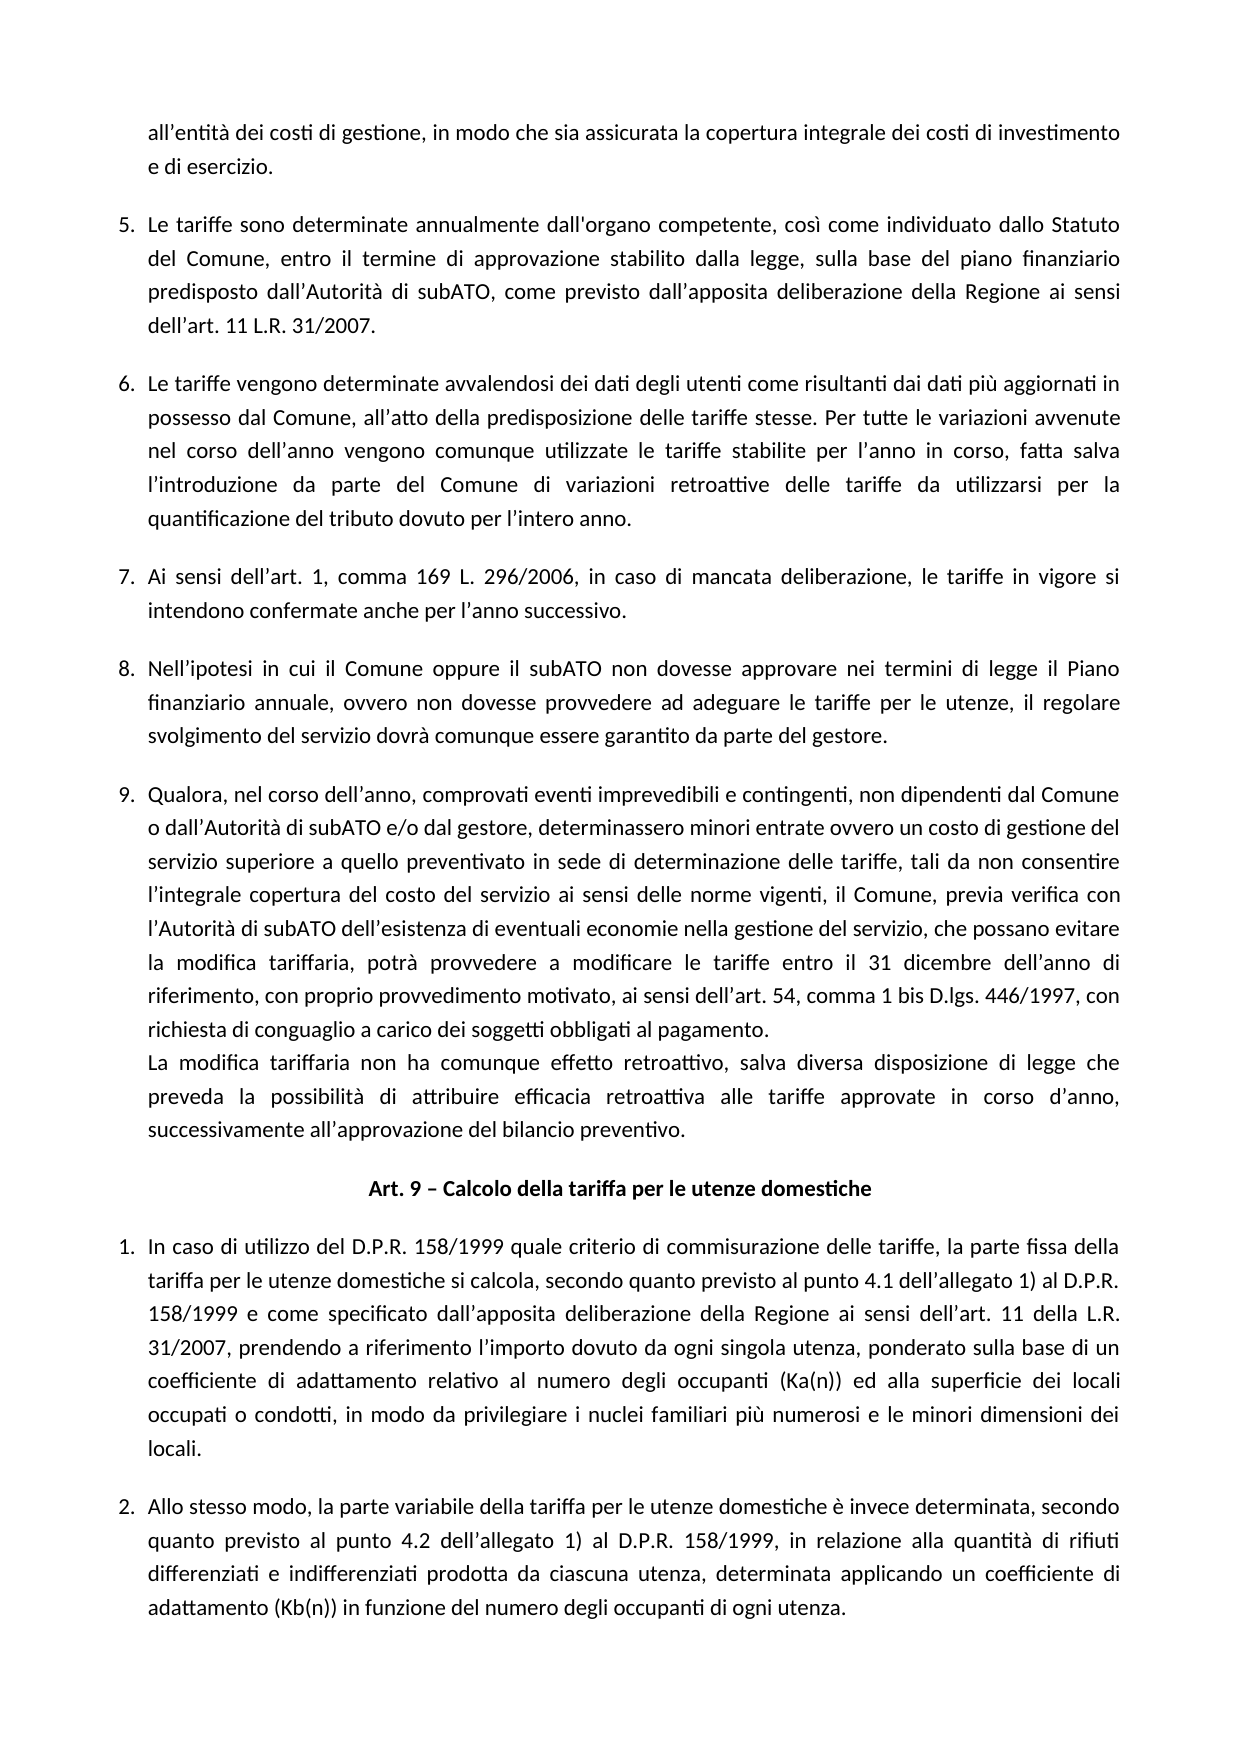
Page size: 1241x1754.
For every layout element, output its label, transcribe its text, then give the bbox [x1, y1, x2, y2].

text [118, 118, 1122, 180]
list Allo stesso modo, la parte variabile della tariffa per le utenze domestiche è invece determinata, secondo quanto previsto al punto 4.2 dell’allegato 1) al D.P.R. 158/1999, in relazione alla quantità di rifiuti differenziati e indifferenziati prodotta da ciascuna utenza, determinata applicando un coefficiente di adattamento (Kb(n)) in funzione del numero degli occupanti di ogni utenza. [118, 1492, 1122, 1621]
text 5. Le tariffe sono determinate annualmente dall'organo competente, così come individuato dallo Statuto del Comune, entro il termine di approvazione stabilito dalla legge, sulla base del piano finanziario predisposto dall’Autorità di subATO, come previsto dall’apposita deliberazione della Regione ai sensi dell’art. 11 L.R. 31/2007. [118, 210, 1122, 339]
text 7. Ai sensi dell’art. 1, comma 169 L. 296/2006, in caso di mancata deliberazione, le tariffe in vigore si intendono confermate anche per l’anno successivo. [118, 562, 1122, 624]
text 9. Qualora, nel corso dell’anno, comprovati eventi imprevedibili e contingenti, non dipendenti dal Comune o dall’Autorità di subATO e/o dal gestore, determinassero minori entrate ovvero un costo di gestione del servizio superiore a quello preventivato in sede di determinazione delle tariffe, tali da non consentire l’integrale copertura del costo del servizio ai sensi delle norme vigenti, il Comune, previa verifica con l’Autorità di subATO dell’esistenza di eventuali economie nella gestione del servizio, che possano evitare la modifica tariffaria, potrà provvedere a modificare le tariffe entro il 31 dicembre dell’anno di riferimento, con proprio provvedimento motivato, ai sensi dell’art. 54, comma 1 bis D.lgs. 446/1997, con richiesta di conguaglio a carico dei soggetti obbligati al pagamento. [118, 780, 1122, 1043]
text La modifica tariffaria non ha comunque effetto retroattivo, salva diversa disposizione di legge che preveda la possibilità di attribuire efficacia retroattiva alle tariffe approvate in corso d’anno, successivamente all’approvazione del bilancio preventivo. [148, 1048, 1122, 1143]
text 8. Nell’ipotesi in cui il Comune oppure il subATO non dovesse approvare nei termini di legge il Piano finanziario annuale, ovvero non dovesse provvedere ad adeguare le tariffe per le utenze, il regolare svolgimento del servizio dovrà comunque essere garantito da parte del gestore. [118, 654, 1122, 749]
text 6. Le tariffe vengono determinate avvalendosi dei dati degli utenti come risultanti dai dati più aggiornati in possesso dal Comune, all’atto della predisposizione delle tariffe stesse. Per tutte le variazioni avvenute nel corso dell’anno vengono comunque utilizzate le tariffe stabilite per l’anno in corso, fatta salva l’introduzione da parte del Comune di variazioni retroattive delle tariffe da utilizzarsi per la quantificazione del tributo dovuto per l’intero anno. [118, 369, 1122, 532]
list In caso di utilizzo del D.P.R. 158/1999 quale criterio di commisurazione delle tariffe, la parte fissa della tariffa per le utenze domestiche si calcola, secondo quanto previsto al punto 4.1 dell’allegato 1) al D.P.R. 158/1999 e come specificato dall’apposita deliberazione della Regione ai sensi dell’art. 11 della L.R. 31/2007, prendendo a riferimento l’importo dovuto da ogni singola utenza, ponderato sulla base di un coefficiente di adattamento relativo al numero degli occupanti (Ka(n)) ed alla superficie dei locali occupati o condotti, in modo da privilegiare i nuclei familiari più numerosi e le minori dimensioni dei locali. [118, 1232, 1122, 1462]
subtitle Art. 9 – Calcolo della tariffa per le utenze domestiche [118, 1174, 1122, 1202]
